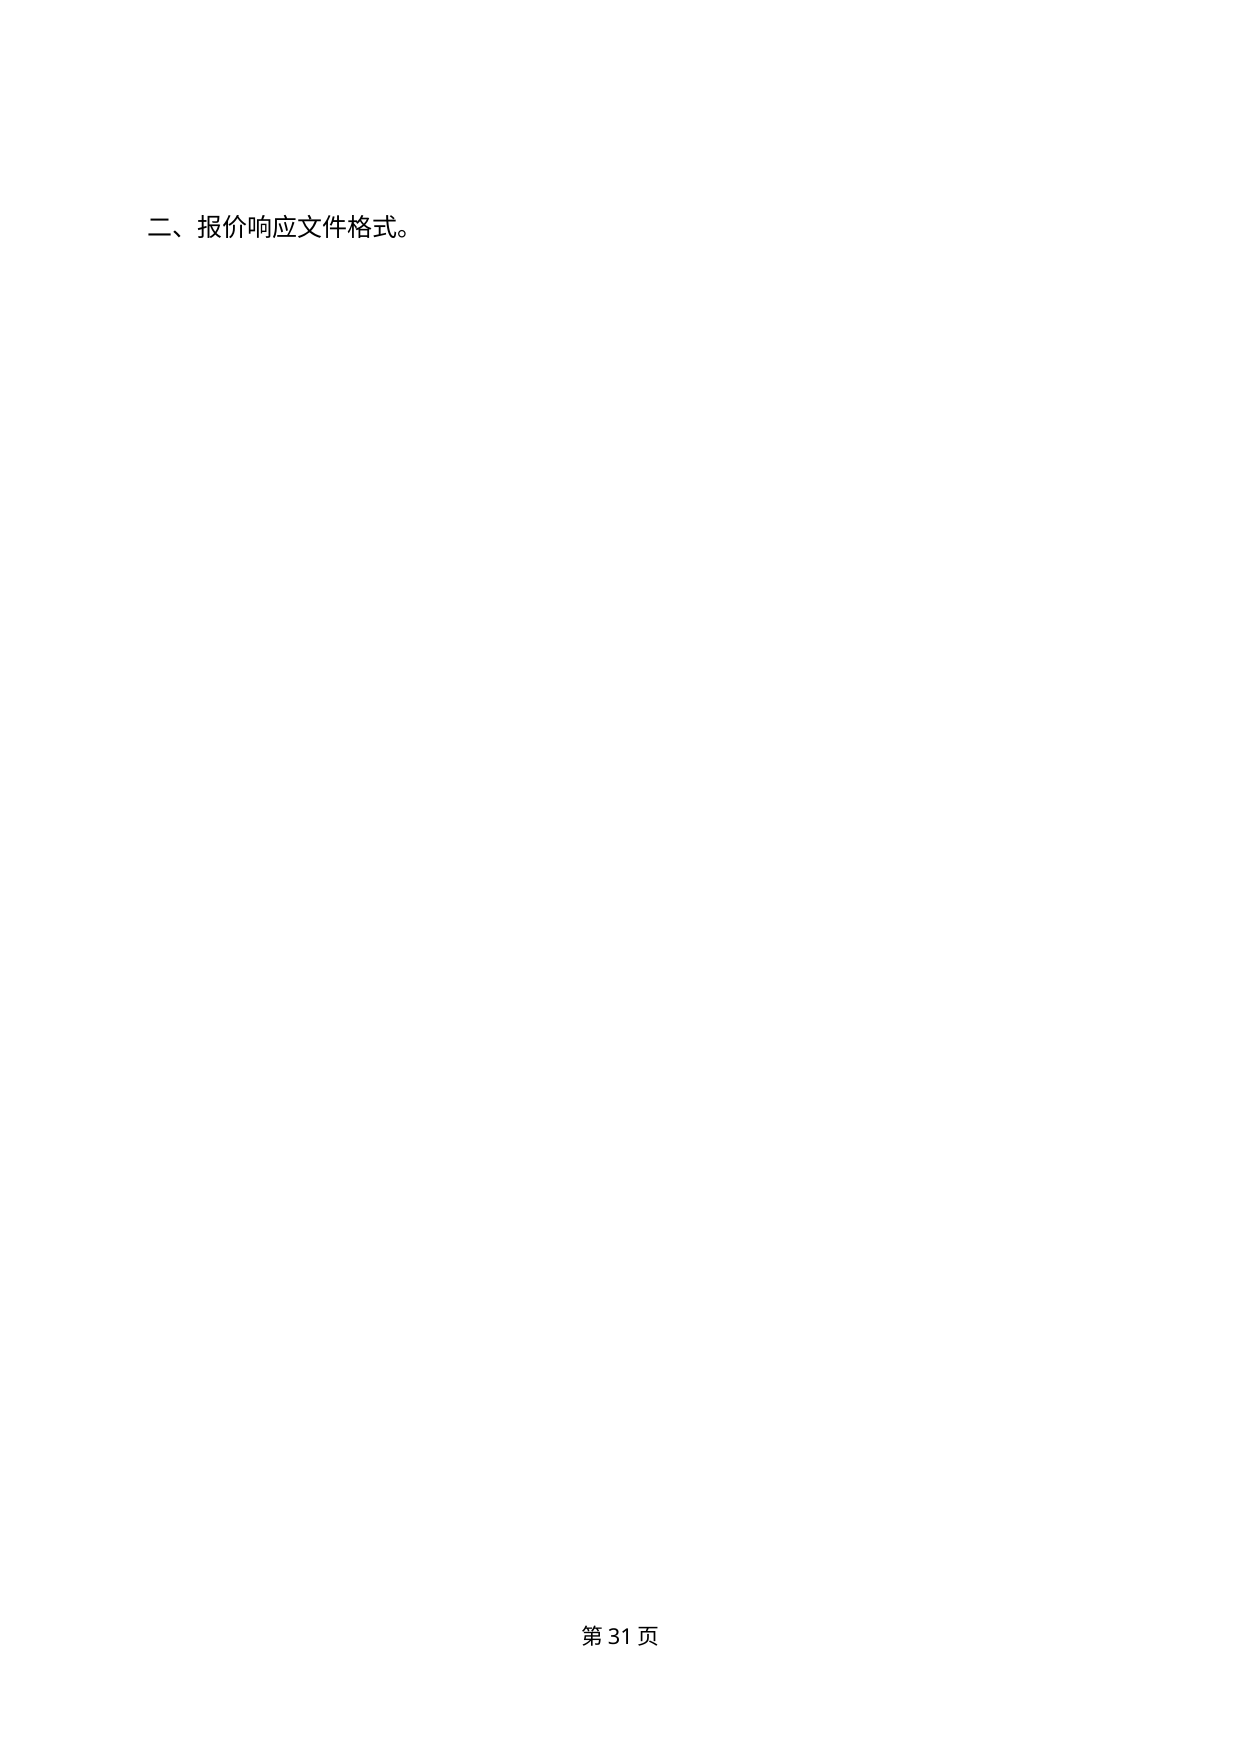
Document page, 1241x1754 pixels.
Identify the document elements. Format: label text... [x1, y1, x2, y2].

list 报价响应文件格式。 [148, 193, 1093, 258]
